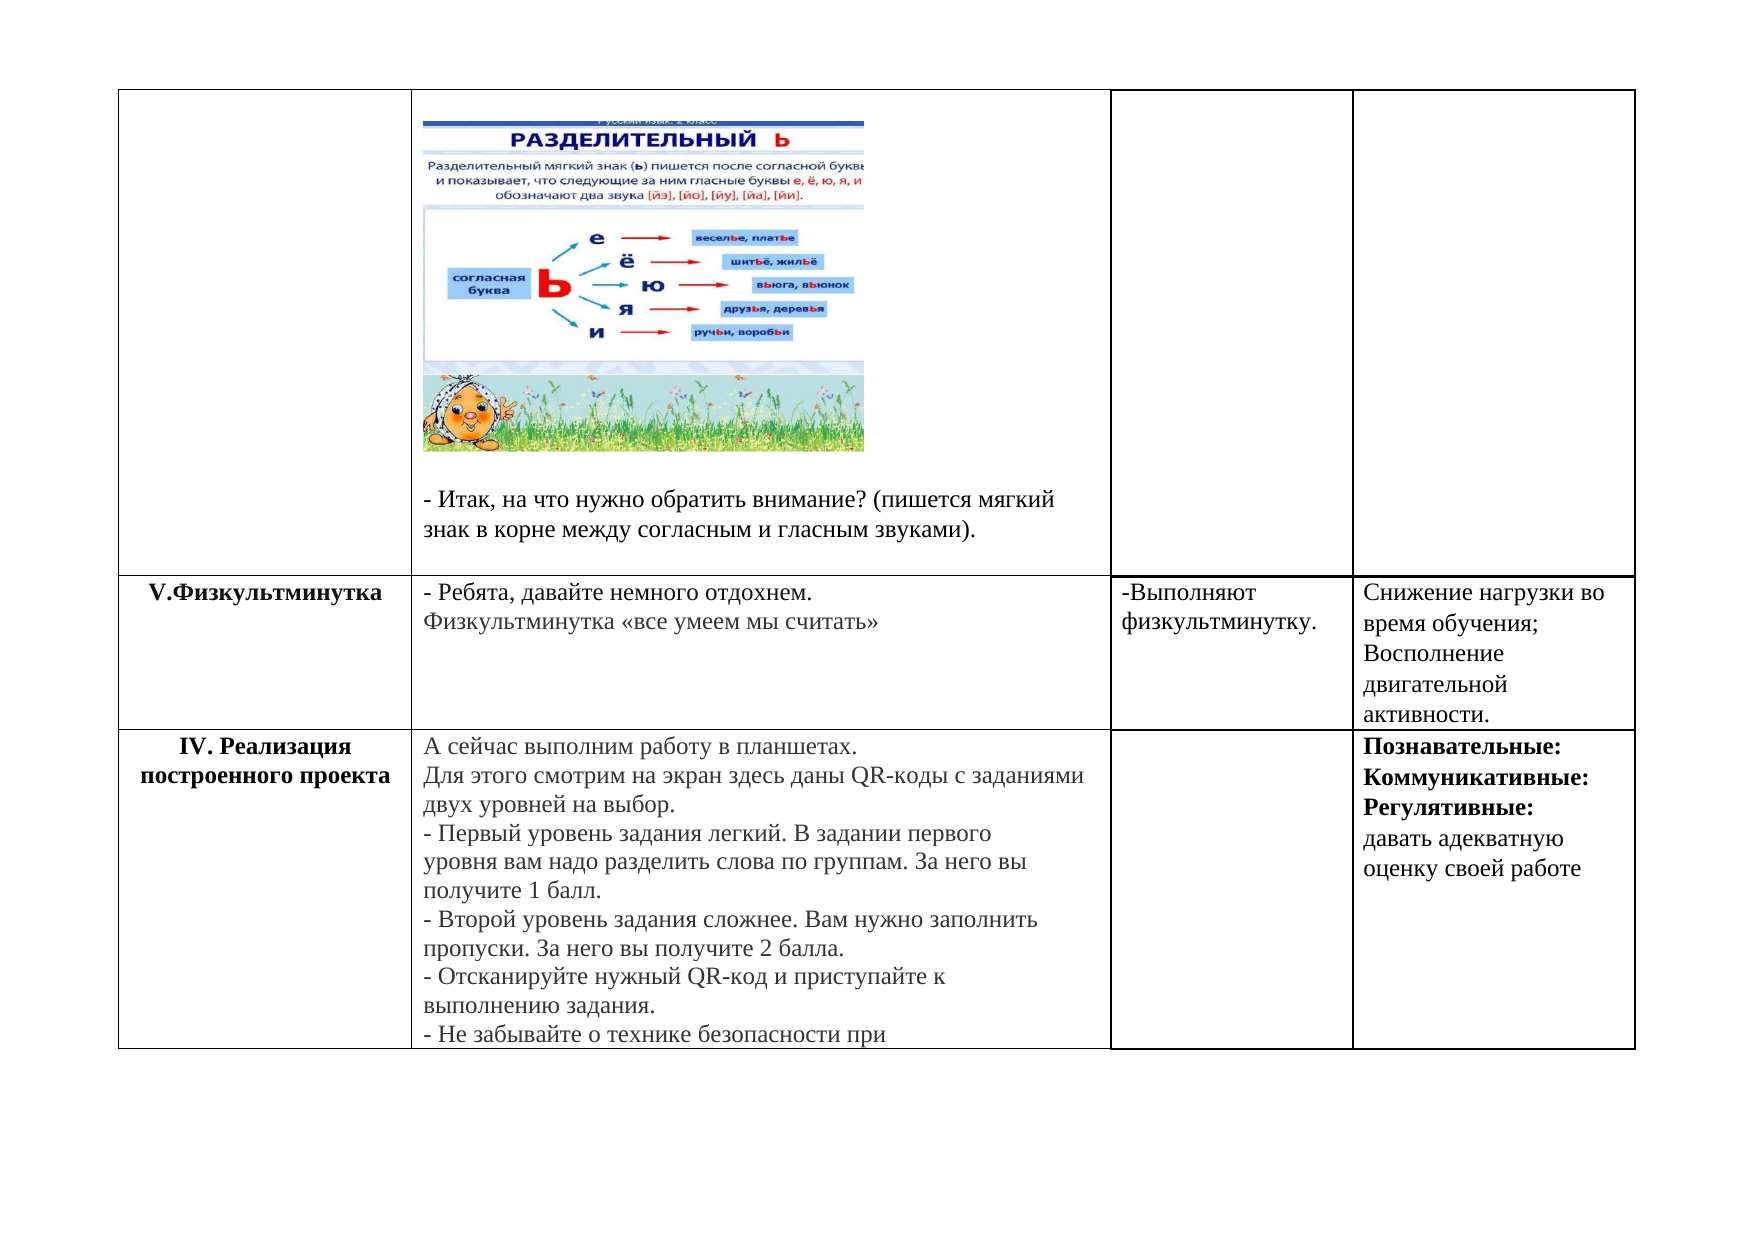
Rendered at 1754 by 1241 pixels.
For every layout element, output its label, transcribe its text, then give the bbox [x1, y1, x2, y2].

table_cell - Ребята, давайте немного отдохнем. Физкультминутка «все умеем мы считать» [412, 576, 1110, 729]
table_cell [1112, 91, 1352, 575]
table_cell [1354, 731, 1634, 1048]
table_cell [1112, 731, 1352, 1048]
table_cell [412, 730, 1110, 1048]
table_cell Снижение нагрузки во время обучения; Восполнение двигательной активности. [1354, 578, 1634, 729]
picture [423, 121, 865, 452]
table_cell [412, 90, 1110, 575]
table_cell -Выполняют физкультминутку. [1112, 578, 1352, 729]
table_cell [119, 90, 411, 575]
table_cell V.Физкультминутка [119, 576, 411, 729]
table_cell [119, 730, 411, 1048]
table_cell [1354, 91, 1634, 575]
